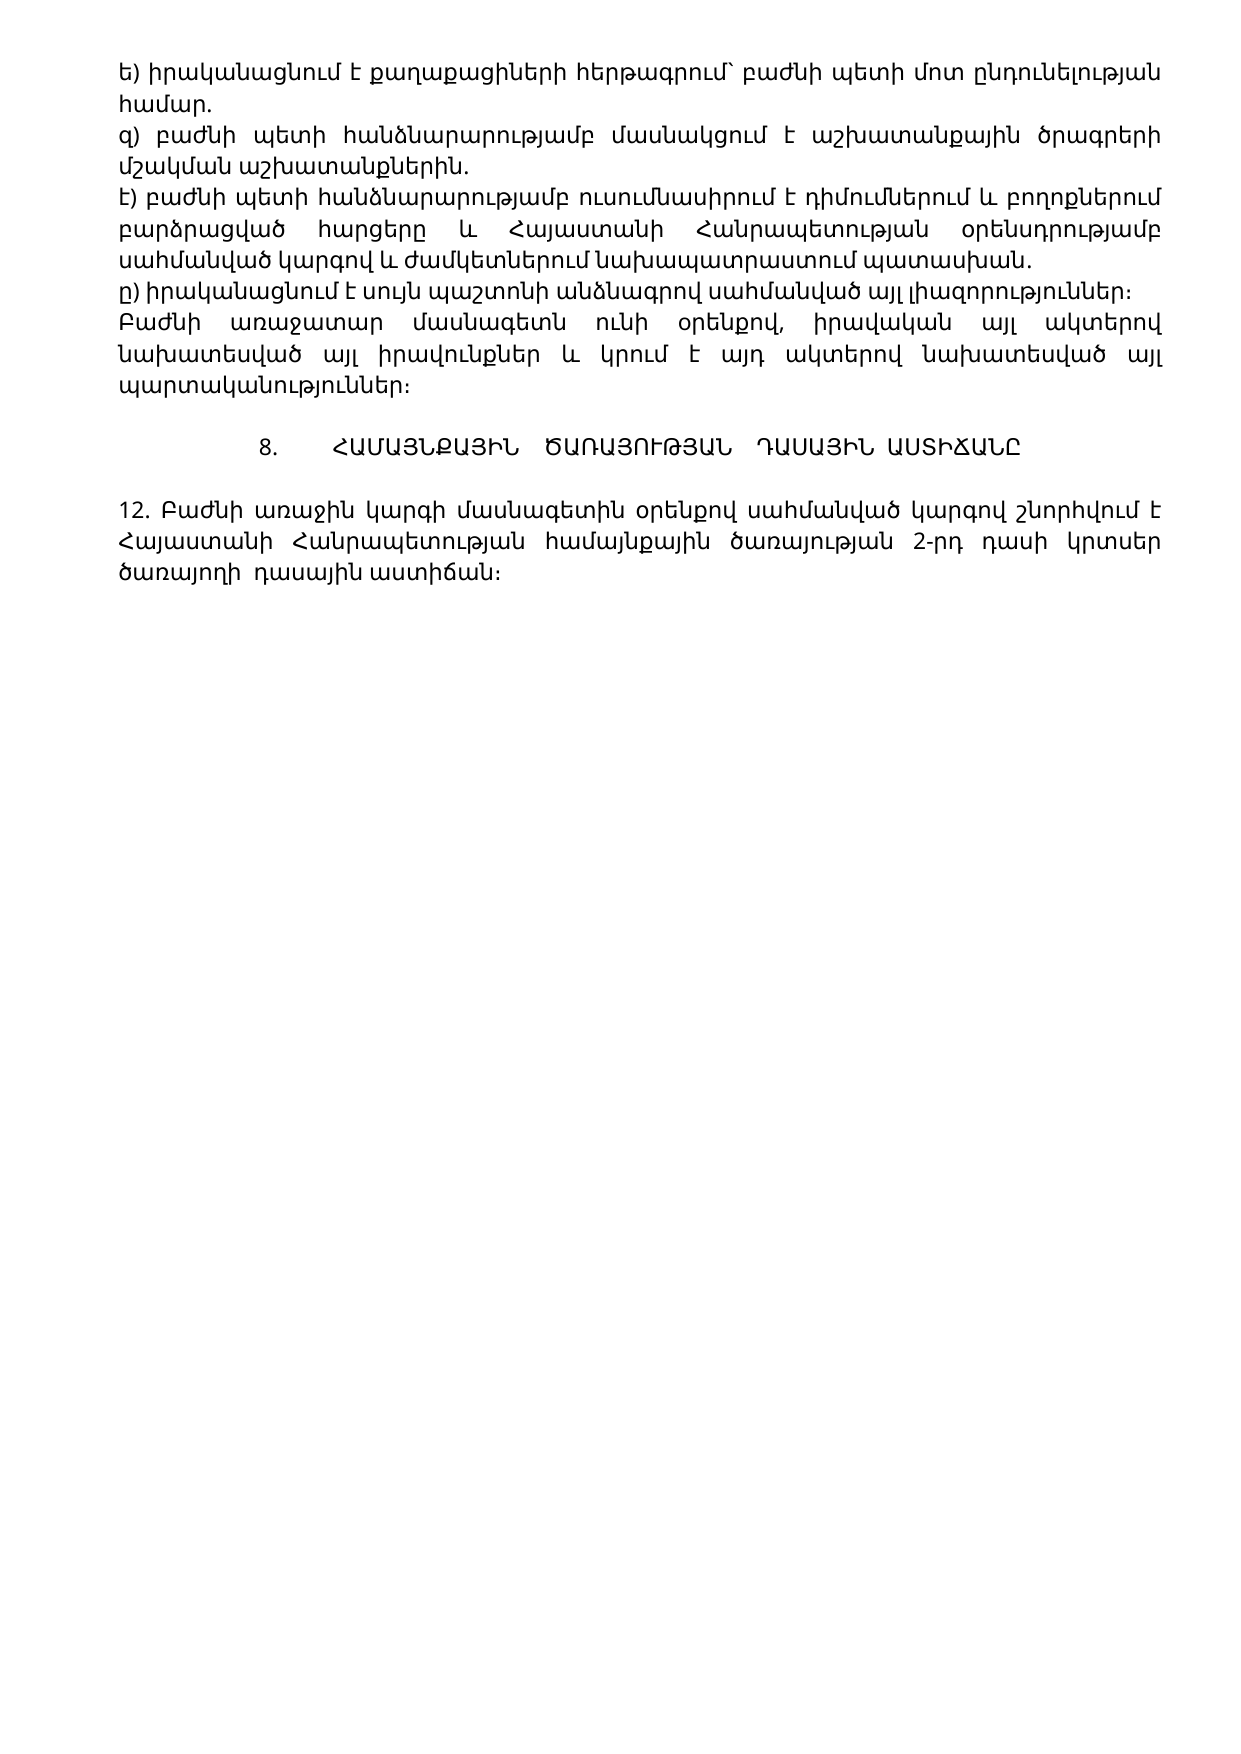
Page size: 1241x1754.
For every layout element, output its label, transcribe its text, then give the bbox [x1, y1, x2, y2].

text ե) իրականացնում է քաղաքացիների հերթագրում` բաժնի պետի մոտ ընդունելության համար. [118, 56, 1162, 119]
text Բաժնի առաջատար մասնագետն ունի oրենքով, իրավական այլ ակտերով նախատեսված այլ իրավունքներ և կրում է այդ ակտերով նախատեսված այլ պարտականություններ։ [118, 306, 1162, 400]
text է) բաժնի պետի հանձնարարությամբ ուսումնասիրում է դիմումներում և բողոքներում բարձրացված հարցերը և Հայաստանի Հանրապետության օրենսդրությամբ սահմանված կարգով և ժամկետներում նախապատրաստում պատասխան. [118, 181, 1162, 275]
text 8. ՀԱՄԱՅՆՔԱՅԻՆ ԾԱՌԱՅՈՒԹՅԱՆ ԴԱՍԱՅԻՆ ԱՍՏԻՃԱՆԸ [118, 431, 1162, 462]
text 12. Բաժնի առաջին կարգի մասնագետին օրենքով սահմանված կարգով շնորհվում է Հայաստանի Հանրապետության համայնքային ծառայության 2-րդ դասի կրտսեր ծառայողի դասային աստիճան։ [118, 494, 1162, 587]
text զ) բաժնի պետի հանձնարարությամբ մասնակցում է աշխատանքային ծրագրերի մշակման աշխատանքներին. [118, 119, 1162, 181]
text ը) իրականացնում է սույն պաշտոնի անձնագրով սահմանված այլ լիազորություններ։ [118, 275, 1162, 306]
